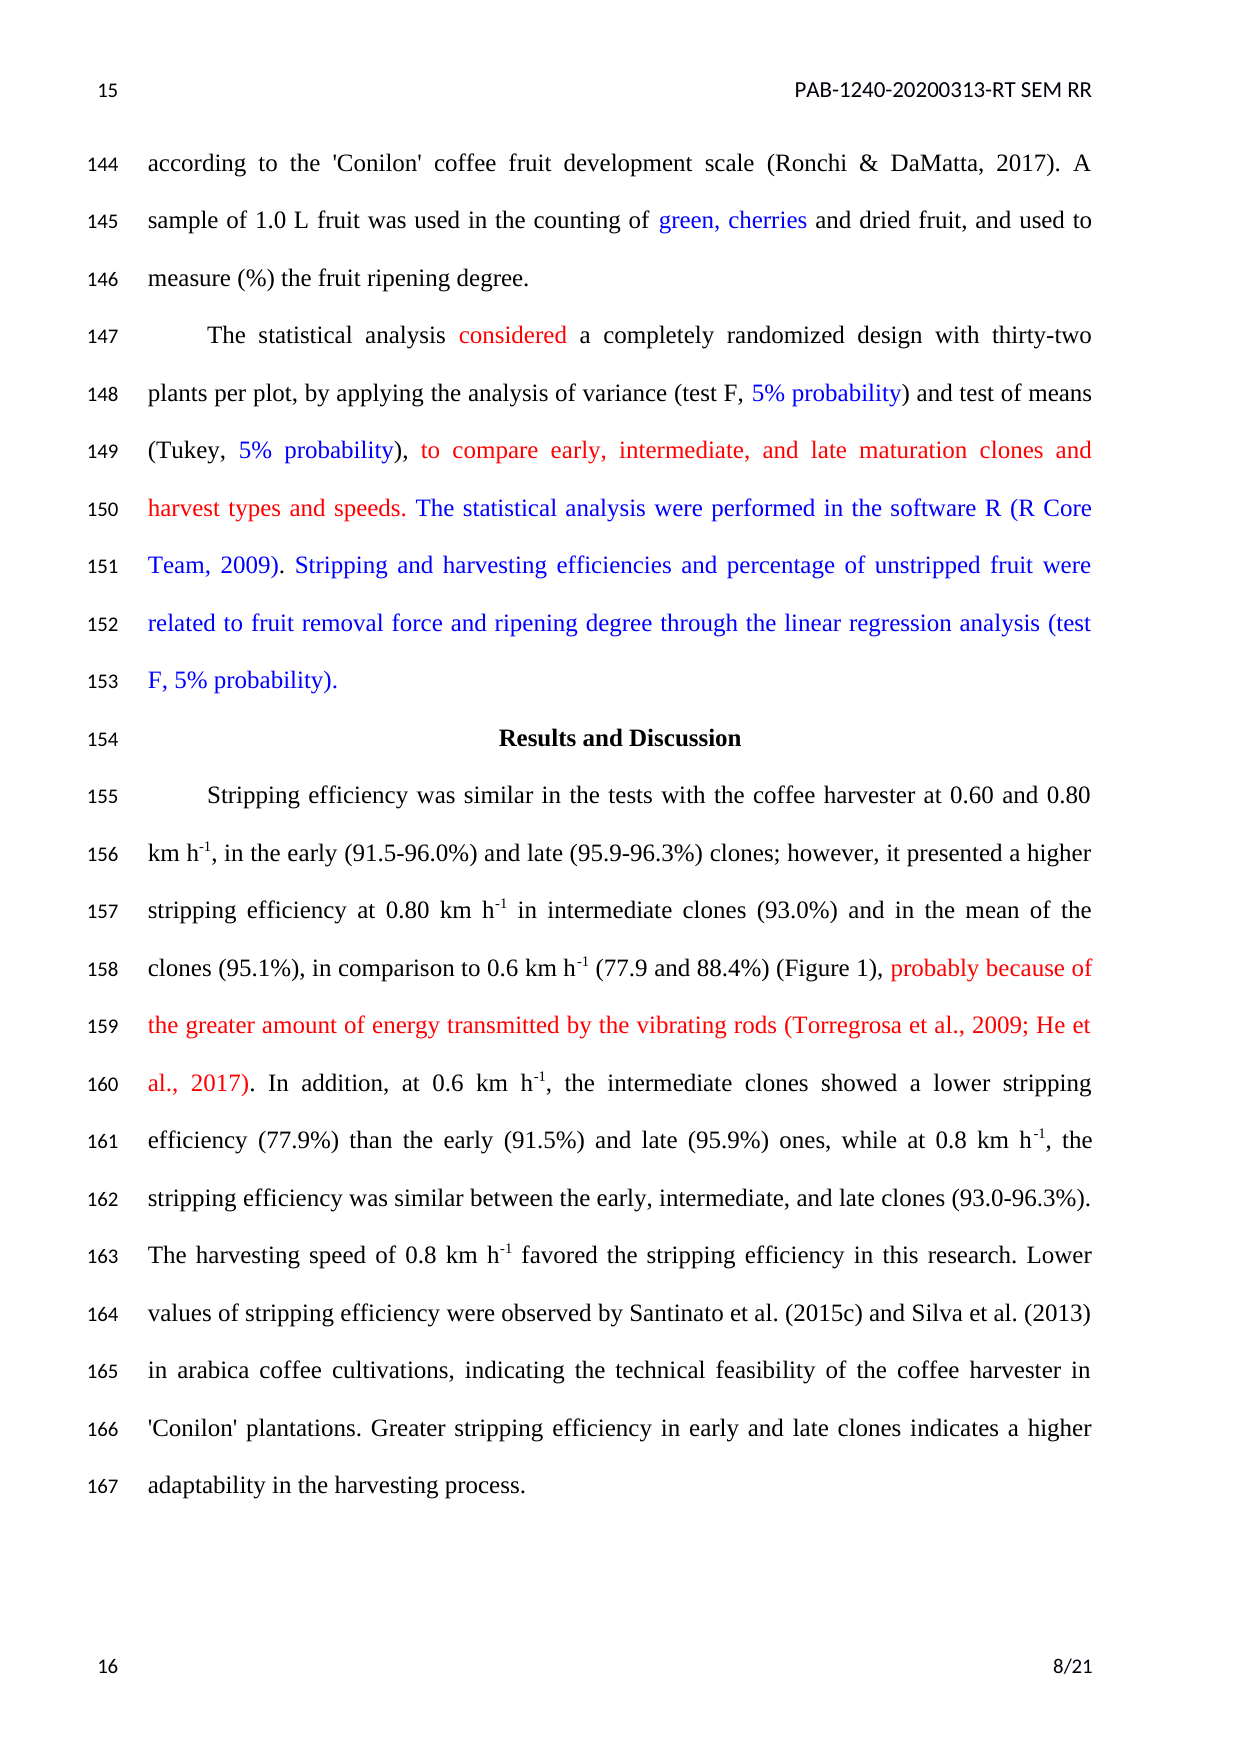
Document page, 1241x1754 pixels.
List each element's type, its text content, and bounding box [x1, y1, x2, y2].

text Results and Discussion [148, 723, 1092, 751]
text Stripping efficiency was similar in the tests with the coffee harvester at 0.60 and 0.80 km h-1, in the early (91.5-96.0%) and late (95.9-96.3%) clones; however, it presented a higher stripping efficiency at 0.80 km h-1 in intermediate clones (93.0%) and in the mean of the clones (95.1%), in comparison to 0.6 km h-1 (77.9 and 88.4%) (Figure 1), probably because of the greater amount of energy transmitted by the vibrating rods (Torregrosa et al., 2009; He et al., 2017). In addition, at 0.6 km h-1, the intermediate clones showed a lower stripping efficiency (77.9%) than the early (91.5%) and late (95.9%) ones, while at 0.8 km h-1, the stripping efficiency was similar between the early, intermediate, and late clones (93.0-96.3%). The harvesting speed of 0.8 km h-1 favored the stripping efficiency in this research. Lower values of stripping efficiency were observed by Santinato et al. (2015c) and Silva et al. (2013) in arabica coffee cultivations, indicating the technical feasibility of the coffee harvester in 'Conilon' plantations. Greater stripping efficiency in early and late clones indicates a higher adaptability in the harvesting process. [148, 780, 1092, 1499]
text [148, 148, 1092, 291]
text The statistical analysis considered a completely randomized design with thirty-two plants per plot, by applying the analysis of variance (test F, 5% probability) and test of means (Tukey, 5% probability), to compare early, intermediate, and late maturation clones and harvest types and speeds. The statistical analysis were performed in the software R (R Core Team, 2009). Stripping and harvesting efficiencies and percentage of unstripped fruit were related to fruit removal force and ripening degree through the linear regression analysis (test F, 5% probability). [148, 320, 1092, 694]
